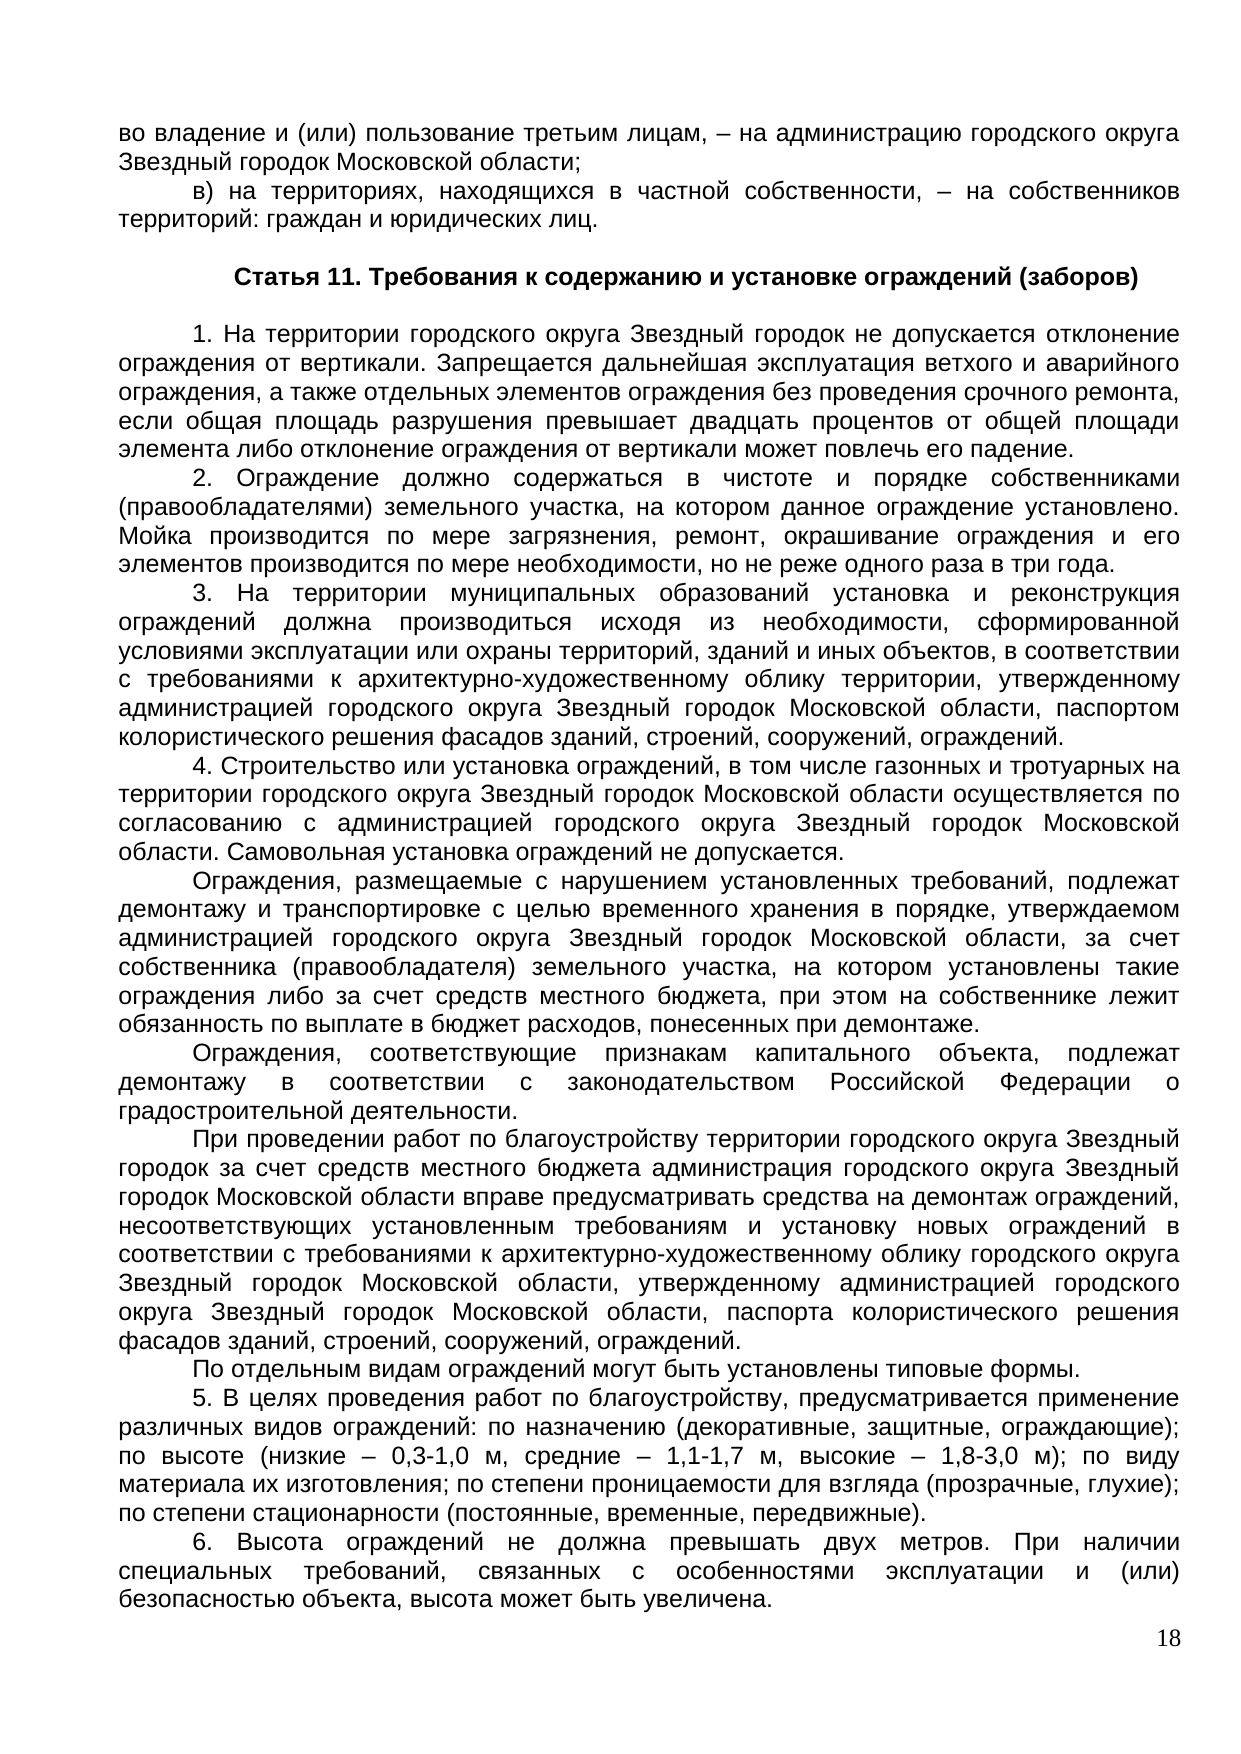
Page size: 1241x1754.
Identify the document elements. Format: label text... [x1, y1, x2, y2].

text 2. Ограждение должно содержаться в чистоте и порядке собственниками (правообладателями) земельного участка, на котором данное ограждение установлено. Мойка производится по мере загрязнения, ремонт, окрашивание ограждения и его элементов производится по мере необходимости, но не реже одного раза в три года. [118, 463, 1181, 578]
text 5. В целях проведения работ по благоустройству, предусматривается применение различных видов ограждений: по назначению (декоративные, защитные, ограждающие); по высоте (низкие – 0,3-1,0 м, средние – 1,1-1,7 м, высокие – 1,8-3,0 м); по виду материала их изготовления; по степени проницаемости для взгляда (прозрачные, глухие); по степени стационарности (постоянные, временные, передвижные). [118, 1383, 1181, 1527]
text 1. На территории городского округа Звездный городок не допускается отклонение ограждения от вертикали. Запрещается дальнейшая эксплуатация ветхого и аварийного ограждения, а также отдельных элементов ограждения без проведения срочного ремонта, если общая площадь разрушения превышает двадцать процентов от общей площади элемента либо отклонение ограждения от вертикали может повлечь его падение. [118, 319, 1181, 463]
text в) на территориях, находящихся в частной собственности, – на собственников территорий: граждан и юридических лиц. [118, 176, 1181, 233]
text По отдельным видам ограждений могут быть установлены типовые формы. [118, 1354, 1181, 1383]
text Статья 11. Требования к содержанию и установке ограждений (заборов) [118, 262, 1181, 291]
text 3. На территории муниципальных образований установка и реконструкция ограждений должна производиться исходя из необходимости, сформированной условиями эксплуатации или охраны территорий, зданий и иных объектов, в соответствии с требованиями к архитектурно-художественному облику территории, утвержденному администрацией городского округа Звездный городок Московской области, паспортом колористического решения фасадов зданий, строений, сооружений, ограждений. [118, 578, 1181, 751]
text При проведении работ по благоустройству территории городского округа Звездный городок за счет средств местного бюджета администрация городского округа Звездный городок Московской области вправе предусматривать средства на демонтаж ограждений, несоответствующих установленным требованиям и установку новых ограждений в соответствии с требованиями к архитектурно-художественному облику городского округа Звездный городок Московской области, утвержденному администрацией городского округа Звездный городок Московской области, паспорта колористического решения фасадов зданий, строений, сооружений, ограждений. [118, 1124, 1181, 1354]
text Ограждения, размещаемые с нарушением установленных требований, подлежат демонтажу и транспортировке с целью временного хранения в порядке, утверждаемом администрацией городского округа Звездный городок Московской области, за счет собственника (правообладателя) земельного участка, на котором установлены такие ограждения либо за счет средств местного бюджета, при этом на собственнике лежит обязанность по выплате в бюджет расходов, понесенных при демонтаже. [118, 866, 1181, 1038]
text 4. Строительство или установка ограждений, в том числе газонных и тротуарных на территории городского округа Звездный городок Московской области осуществляется по согласованию с администрацией городского округа Звездный городок Московской области. Самовольная установка ограждений не допускается. [118, 751, 1181, 866]
text Ограждения, соответствующие признакам капитального объекта, подлежат демонтажу в соответствии с законодательством Российской Федерации о градостроительной деятельности. [118, 1038, 1181, 1124]
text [118, 118, 1181, 176]
text 6. Высота ограждений не должна превышать двух метров. При наличии специальных требований, связанных с особенностями эксплуатации и (или) безопасностью объекта, высота может быть увеличена. [118, 1527, 1181, 1613]
